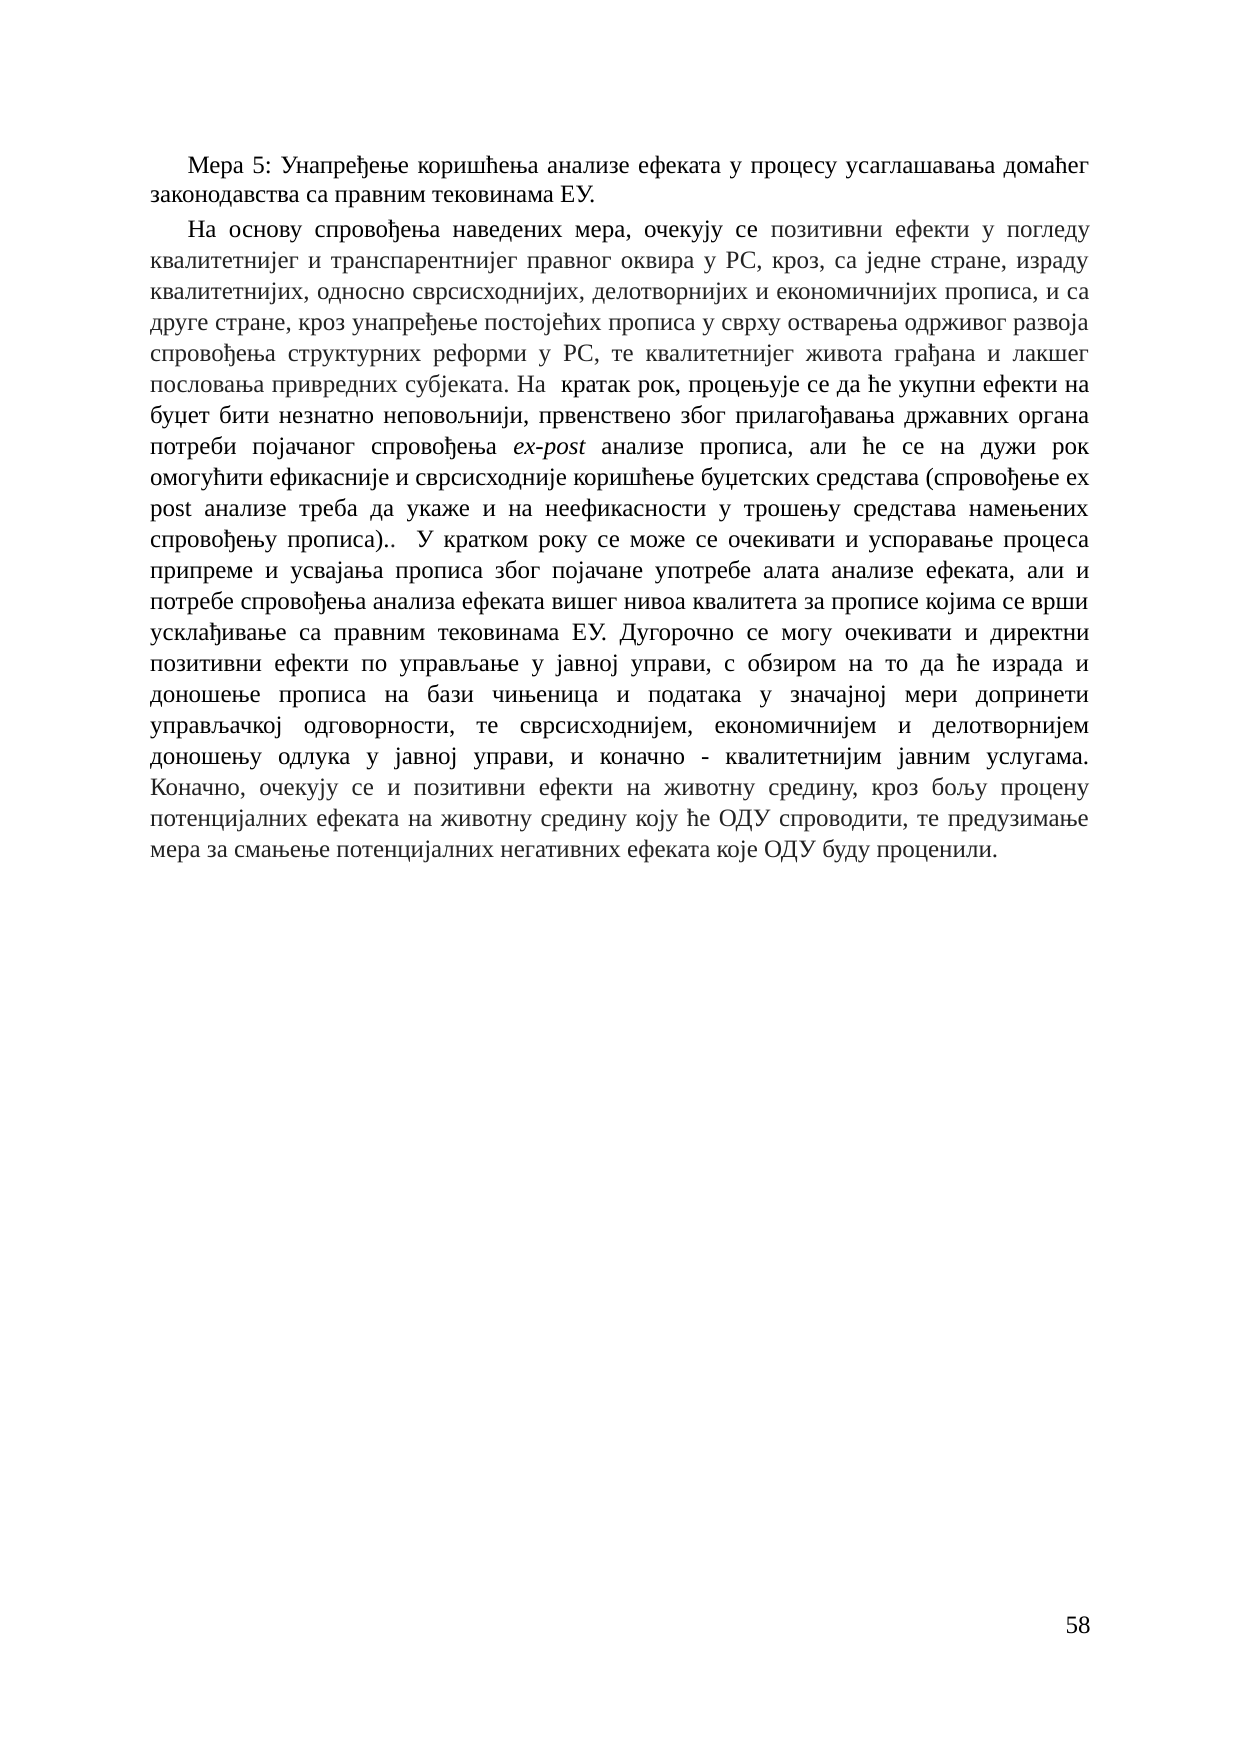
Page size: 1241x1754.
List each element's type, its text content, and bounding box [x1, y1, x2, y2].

text Мера 5: Унапређење коришћења анализе ефеката у процесу усаглашавања домаћег законодавства са правним тековинама ЕУ. [150, 150, 1090, 207]
text На основу спровођења наведених мера, очекују се позитивни ефекти у погледу квалитетнијег и транспарентнијег правног оквира у РС, кроз, са једне стране, израду квалитетнијих, односно сврсисходнијих, делотворнијих и економичнијих прописа, и са друге стране, кроз унапређење постојећих прописа у сврху остварења одрживог развоја спровођења структурних реформи у РС, те квалитетнијег живота грађана и лакшег пословања привредних субјеката. На кратак рок, процењује се да ће укупни ефекти на буџет бити незнатно неповољнији, првенствено због прилагођавања државних органа потреби појачаног спровођења ex-post анализе прописа, али ће се на дужи рок омогућити ефикасније и сврсисходније коришћење буџетских средстава (спровођење ex post анализе треба да укаже и на неефикасности у трошењу средстава намењених спровођењу прописа).. У кратком року се може се очекивати и успоравање процеса припреме и усвајања прописа због појачане употребе алата анализе ефеката, али и потребе спровођења анализа ефеката вишег нивоа квалитета за прописе којима се врши усклађивање са правним тековинама ЕУ. Дугорочно се могу очекивати и директни позитивни ефекти по управљање у јавној управи, с обзиром на то да ће израда и доношење прописа на бази чињеница и података у значајној мери допринети управљачкој одговорности, те сврсисходнијем, економичнијем и делотворнијем доношењу одлука у јавној управи, и коначно - квалитетнијим јавним услугама. Коначно, очекују се и позитивни ефекти на животну средину, кроз бољу процену потенцијалних ефеката на животну средину коју ће ОДУ спроводити, те предузимање мера за смањење потенцијалних негативних ефеката које ОДУ буду проценили. [150, 214, 1090, 863]
